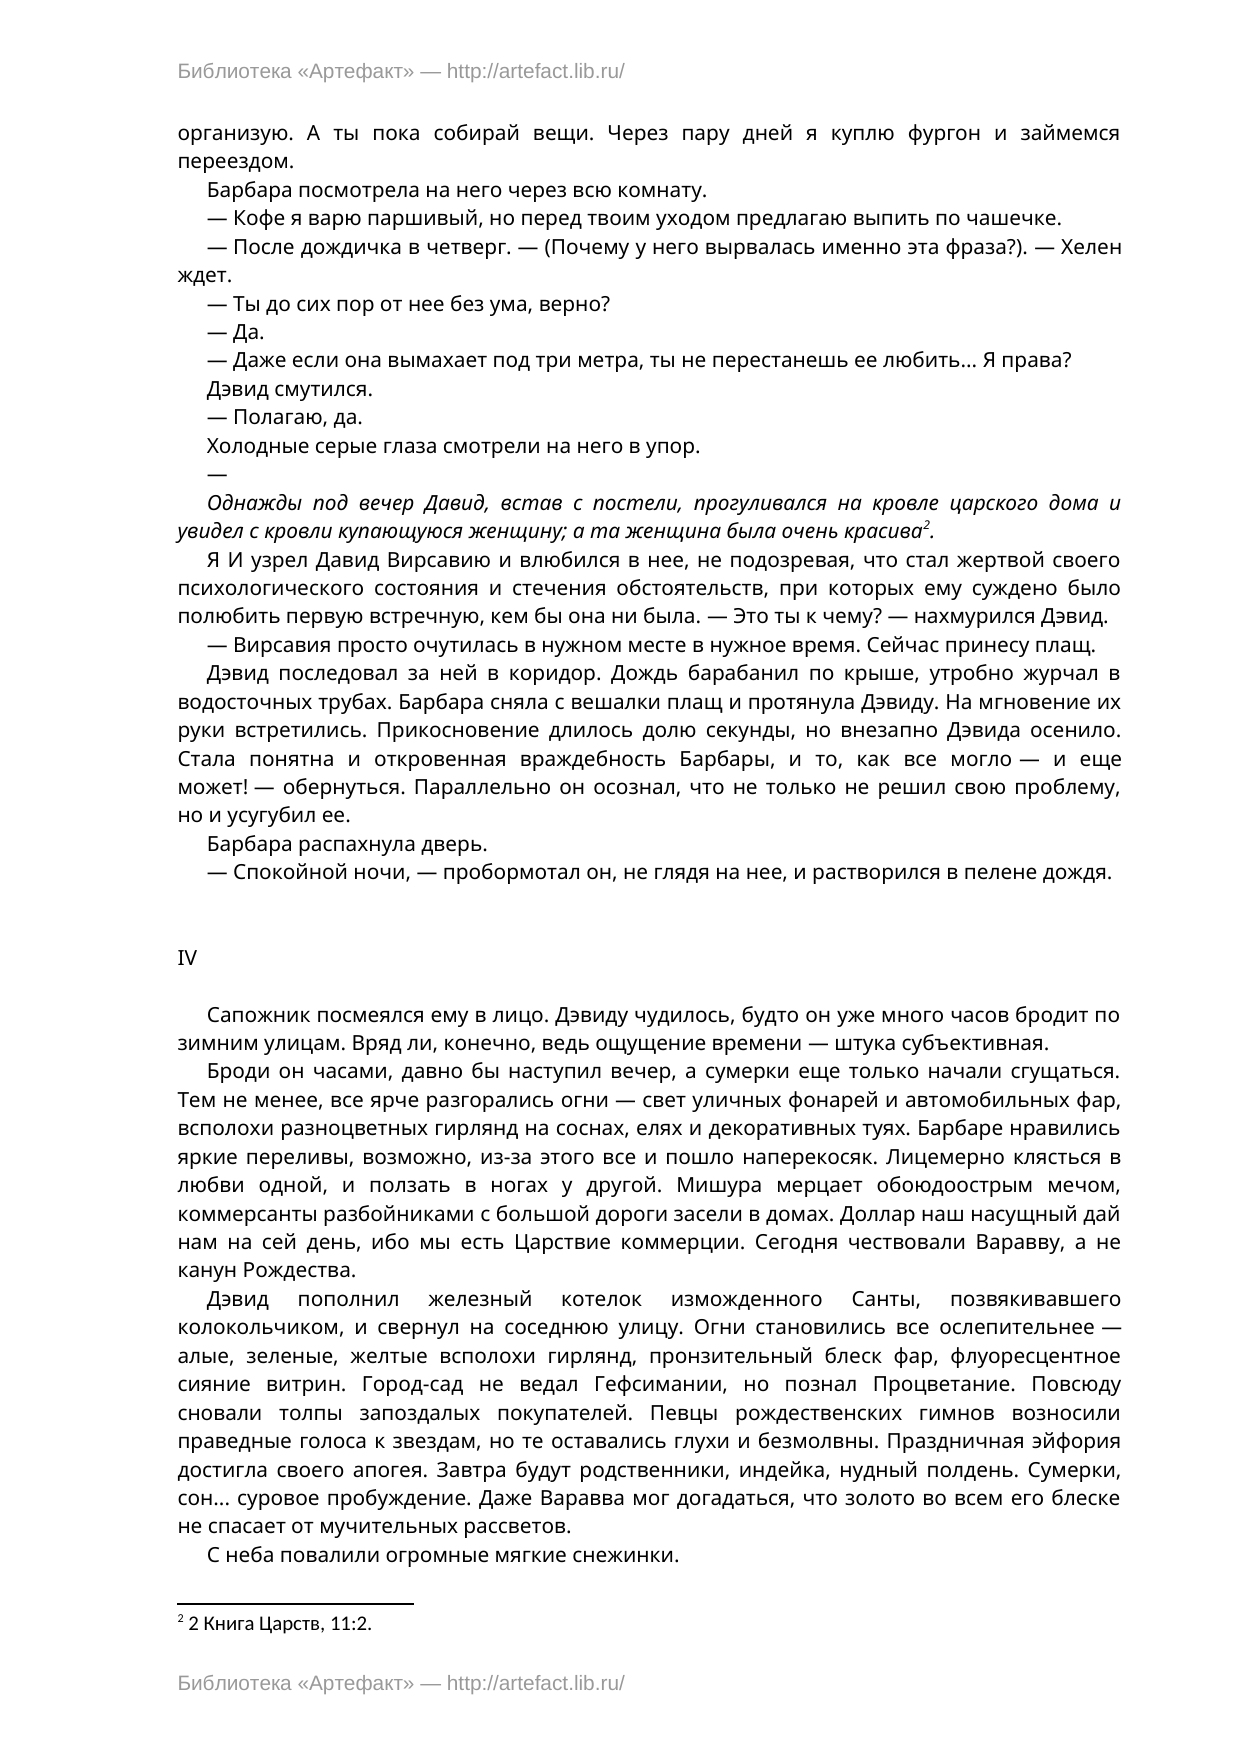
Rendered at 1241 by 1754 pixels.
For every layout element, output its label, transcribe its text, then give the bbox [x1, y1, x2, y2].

text — Ты до сих пор от нее без ума, верно? [177, 289, 1122, 317]
text Броди он часами, давно бы наступил вечер, а сумерки еще только начали сгущаться. Тем не менее, все ярче разгорались огни — свет уличных фонарей и автомобильных фар, всполохи разноцветных гирлянд на соснах, елях и декоративных туях. Барбаре нравились яркие переливы, возможно, из-за этого все и пошло наперекосяк. Лицемерно клясться в любви одной, и ползать в ногах у другой. Мишура мерцает обоюдоострым мечом, коммерсанты разбойниками с большой дороги засели в домах. Доллар наш насущный дай нам на сей день, ибо мы есть Царствие коммерции. Сегодня чествовали Варавву, а не канун Рождества. [177, 1057, 1122, 1284]
text Барбара распахнула дверь. [177, 829, 1122, 857]
text Холодные серые глаза смотрели на него в упор. [177, 431, 1122, 459]
text — [177, 459, 1122, 488]
text IV [177, 943, 1122, 971]
text Сапожник посмеялся ему в лицо. Дэвиду чудилось, будто он уже много часов бродит по зимним улицам. Вряд ли, конечно, ведь ощущение времени — штука субъективная. [177, 1000, 1122, 1057]
text Дэвид последовал за ней в коридор. Дождь барабанил по крыше, утробно журчал в водосточных трубах. Барбара сняла с вешалки плащ и протянула Дэвиду. На мгновение их руки встретились. Прикосновение длилось долю секунды, но внезапно Дэвида осенило. Стала понятна и откровенная враждебность Барбары, и то, как все могло — и еще может! — обернуться. Параллельно он осознал, что не только не решил свою проблему, но и усугубил ее. [177, 658, 1122, 829]
text Дэвид смутился. [177, 374, 1122, 402]
text Однажды под вечер Давид, встав с постели, прогуливался на кровле царского дома и увидел с кровли купающуюся женщину; а та женщина была очень красива. [177, 488, 1122, 545]
text Дэвид пополнил железный котелок изможденного Санты, позвякивавшего колокольчиком, и свернул на соседнюю улицу. Огни становились все ослепительнее — алые, зеленые, желтые всполохи гирлянд, пронзительный блеск фар, флуоресцентное сияние витрин. Город-сад не ведал Гефсимании, но познал Процветание. Повсюду сновали толпы запоздалых покупателей. Певцы рождественских гимнов возносили праведные голоса к звездам, но те оставались глухи и безмолвны. Праздничная эйфория достигла своего апогея. Завтра будут родственники, индейка, нудный полдень. Сумерки, сон... суровое пробуждение. Даже Варавва мог догадаться, что золото во всем его блеске не спасает от мучительных рассветов. [177, 1284, 1122, 1540]
text — После дождичка в четверг. — (Почему у него вырвалась именно эта фраза?). — Хелен ждет. [177, 232, 1122, 289]
text — Спокойной ночи, — пробормотал он, не глядя на нее, и растворился в пелене дождя. [177, 857, 1122, 886]
text — Вирсавия просто очутилась в нужном месте в нужное время. Сейчас принесу плащ. [177, 630, 1122, 658]
text Барбара посмотрела на него через всю комнату. [177, 175, 1122, 203]
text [177, 118, 1122, 175]
text Я И узрел Давид Вирсавию и влюбился в нее, не подозревая, что стал жертвой своего психологического состояния и стечения обстоятельств, при которых ему суждено было полюбить первую встречную, кем бы она ни была. — Это ты к чему? — нахмурился Дэвид. [177, 545, 1122, 630]
text — Кофе я варю паршивый, но перед твоим уходом предлагаю выпить по чашечке. [177, 203, 1122, 232]
text — Даже если она вымахает под три метра, ты не перестанешь ее любить... Я права? [177, 346, 1122, 374]
text — Да. [177, 317, 1122, 346]
text С неба повалили огромные мягкие снежинки. [177, 1540, 1122, 1568]
text — Полагаю, да. [177, 402, 1122, 431]
